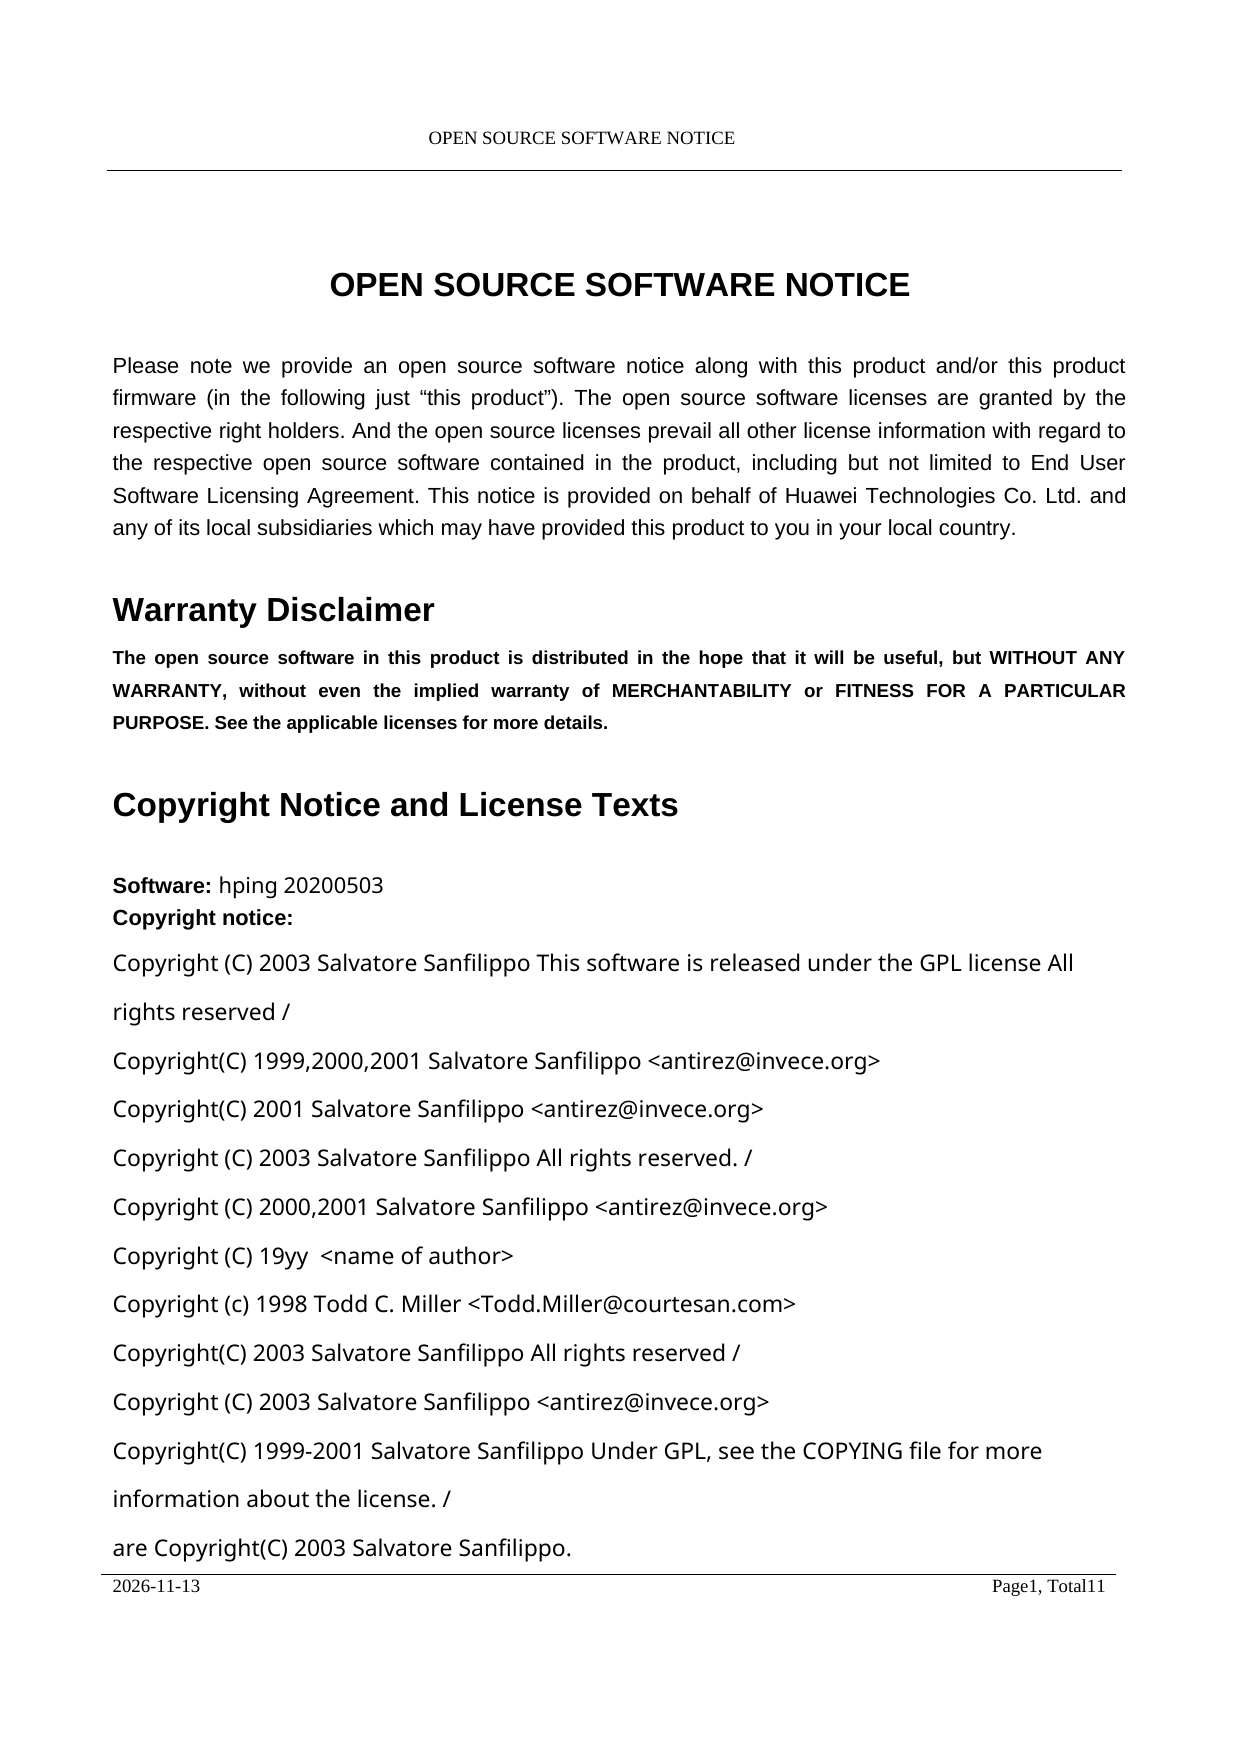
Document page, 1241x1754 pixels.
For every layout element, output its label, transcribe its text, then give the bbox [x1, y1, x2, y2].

text Please note we provide an open source software notice along with this product and/or this product firmware (in the following just “this product”). The open source software licenses are granted by the respective right holders. And the open source licenses prevail all other license information with regard to the respective open source software contained in the product, including but not limited to End User Software Licensing Agreement. This notice is provided on behalf of Huawei Technologies Co. Ltd. and any of its local subsidiaries which may have provided this product to you in your local country. [112, 349, 1128, 544]
text Copyright Notice and License Texts [112, 771, 1128, 836]
text Warranty Disclaimer [112, 576, 1128, 641]
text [112, 947, 1128, 1564]
text OPEN SOURCE SOFTWARE NOTICE [112, 251, 1128, 316]
text The open source software in this product is distributed in the hope that it will be useful, but WITHOUT ANY WARRANTY, without even the implied warranty of MERCHANTABILITY or FITNESS FOR A PARTICULAR PURPOSE. See the applicable licenses for more details. [112, 641, 1128, 739]
text Software: hping 20200503 [112, 869, 1128, 901]
text Copyright notice: [112, 901, 1128, 934]
